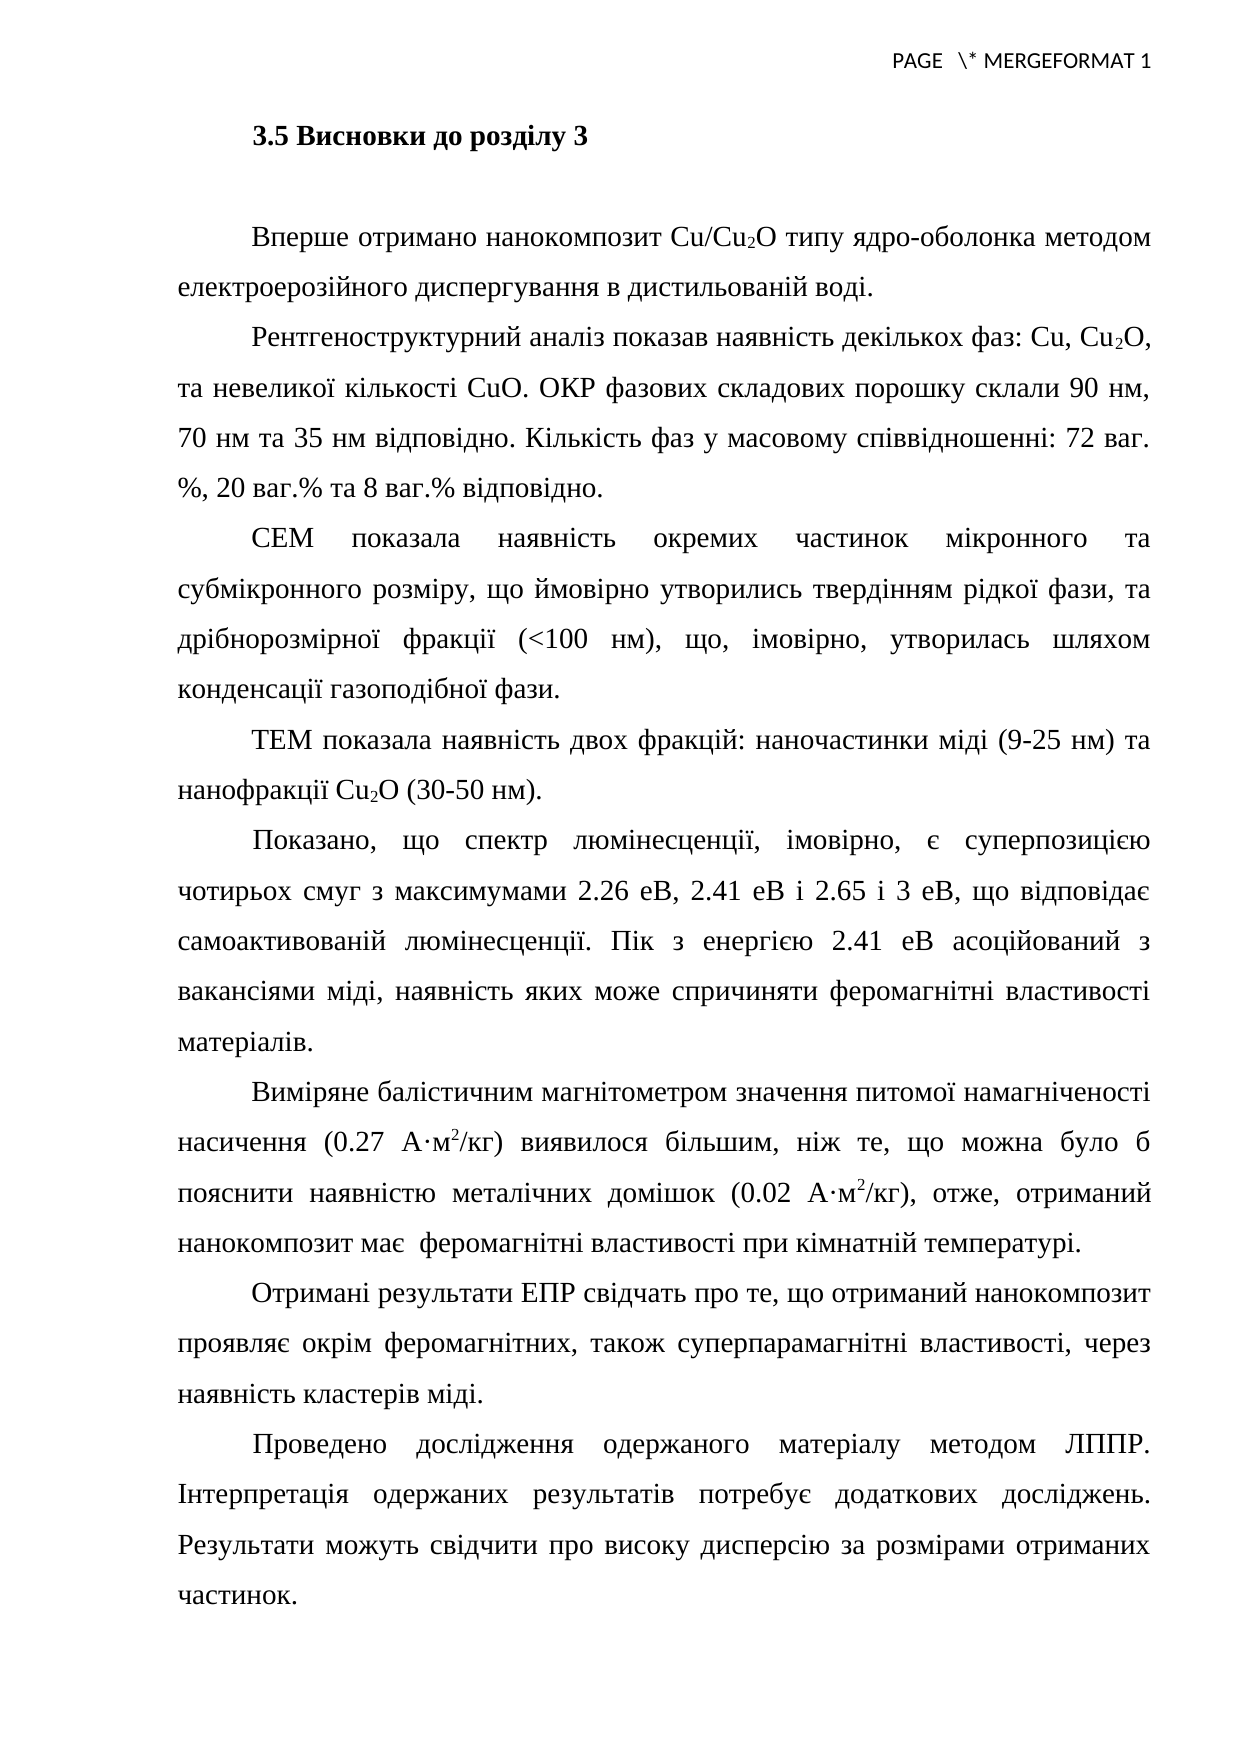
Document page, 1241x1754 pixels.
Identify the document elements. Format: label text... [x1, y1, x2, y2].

text Проведено дослідження одержаного матеріалу методом ЛППР. Інтерпретація одержаних результатів потребує додаткових досліджень. Результати можуть свідчити про високу дисперсію за розмірами отриманих частинок. [177, 1426, 1152, 1611]
text Рентгеноструктурний аналіз показав наявність декількох фаз: Cu, Cu2O, та невеликої кількості CuO. ОКР фазових складових порошку склали 90 нм, 70 нм та 35 нм відповідно. Кількість фаз у масовому співвідношенні: 72 ваг.%, 20 ваг.% та 8 ваг.% відповідно. [177, 319, 1152, 504]
text Виміряне балістичним магнітометром значення питомої намагніченості насичення (0.27 А·м2/кг) виявилося більшим, ніж те, що можна було б пояснити наявністю металічних домішок (0.02 А·м2/кг), отже, отриманий нанокомпозит має феромагнітні властивості при кімнатній температурі. [177, 1074, 1152, 1258]
subtitle 3.5 Висновки до розділу 3 [177, 118, 1152, 152]
text Показано, що спектр люмінесценції, імовірно, є суперпозицією чотирьох смуг з максимумами 2.26 еВ, 2.41 еВ і 2.65 і 3 еВ, що відповідає самоактивованій люмінесценції. Пік з енергією 2.41 еВ асоційований з вакансіями міді, наявність яких може спричиняти феромагнітні властивості матеріалів. [177, 822, 1152, 1057]
text СЕМ показала наявність окремих частинок мікронного та субмікронного розміру, що ймовірно утворились твердінням рідкої фази, та дрібнорозмірної фракції (<100 нм), що, імовірно, утворилась шляхом конденсації газоподібної фази. [177, 521, 1152, 705]
text Отримані результати ЕПР свідчать про те, що отриманий нанокомпозит проявляє окрім феромагнітних, також суперпарамагнітні властивості, через наявність кластерів міді. [177, 1275, 1152, 1409]
text Вперше отримано нанокомпозит Cu/Cu2O типу ядро-оболонка методом електроерозійного диспергування в дистильованій воді. [177, 219, 1152, 303]
text ТЕМ показала наявність двох фракцій: наночастинки міді (9-25 нм) та нанофракції Cu2O (30-50 нм). [177, 722, 1152, 806]
